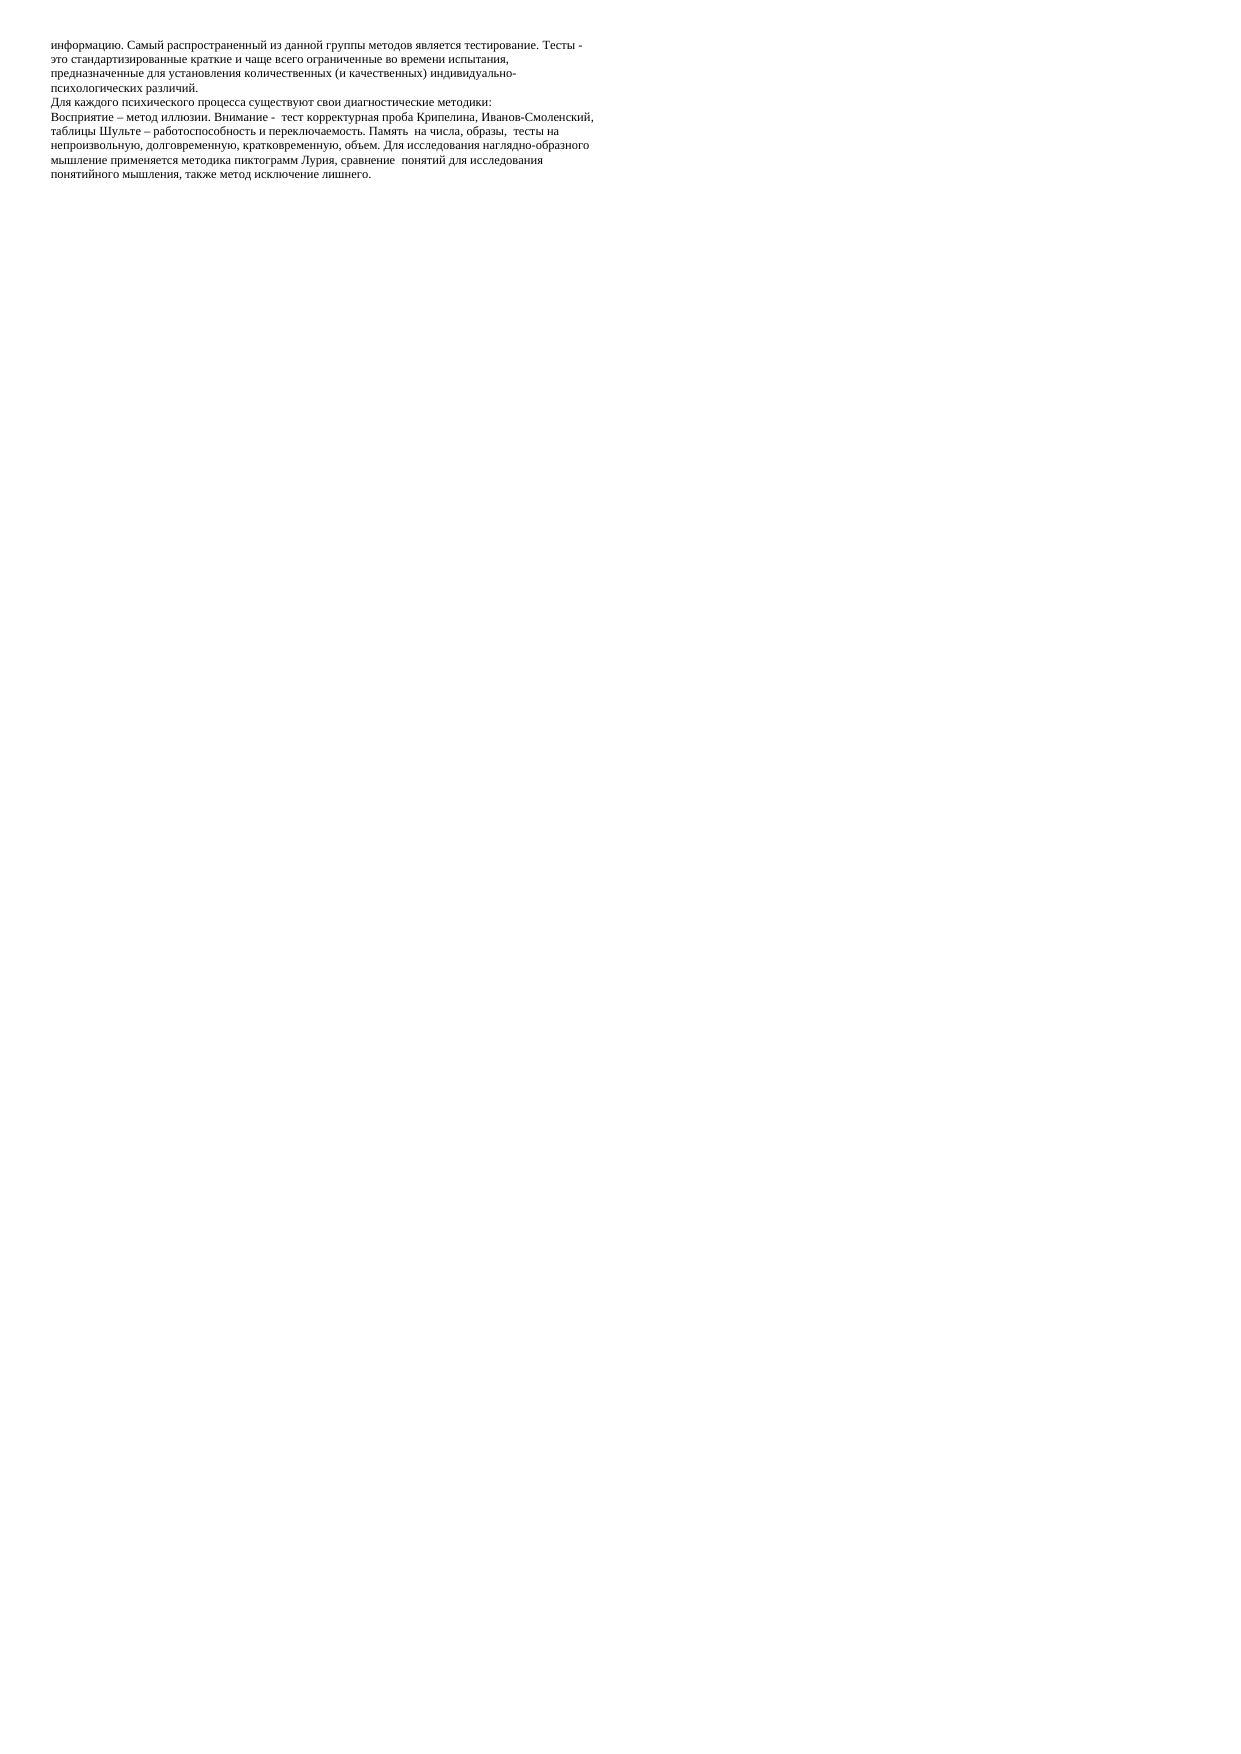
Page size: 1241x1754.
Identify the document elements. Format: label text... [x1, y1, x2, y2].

text Для каждого психического процесса существуют свои диагностические методики: [51, 95, 601, 109]
text Восприятие – метод иллюзии. Внимание - тест корректурная проба Крипелина, Иванов-Смоленский, таблицы Шульте – работоспособность и переключаемость. Память на числа, образы, тесты на непроизвольную, долговременную, кратковременную, объем. Для исследования наглядно-образного мышление применяется методика пиктограмм Лурия, сравнение понятий для исследования понятийного мышления, также метод исключение лишнего. [51, 109, 601, 181]
